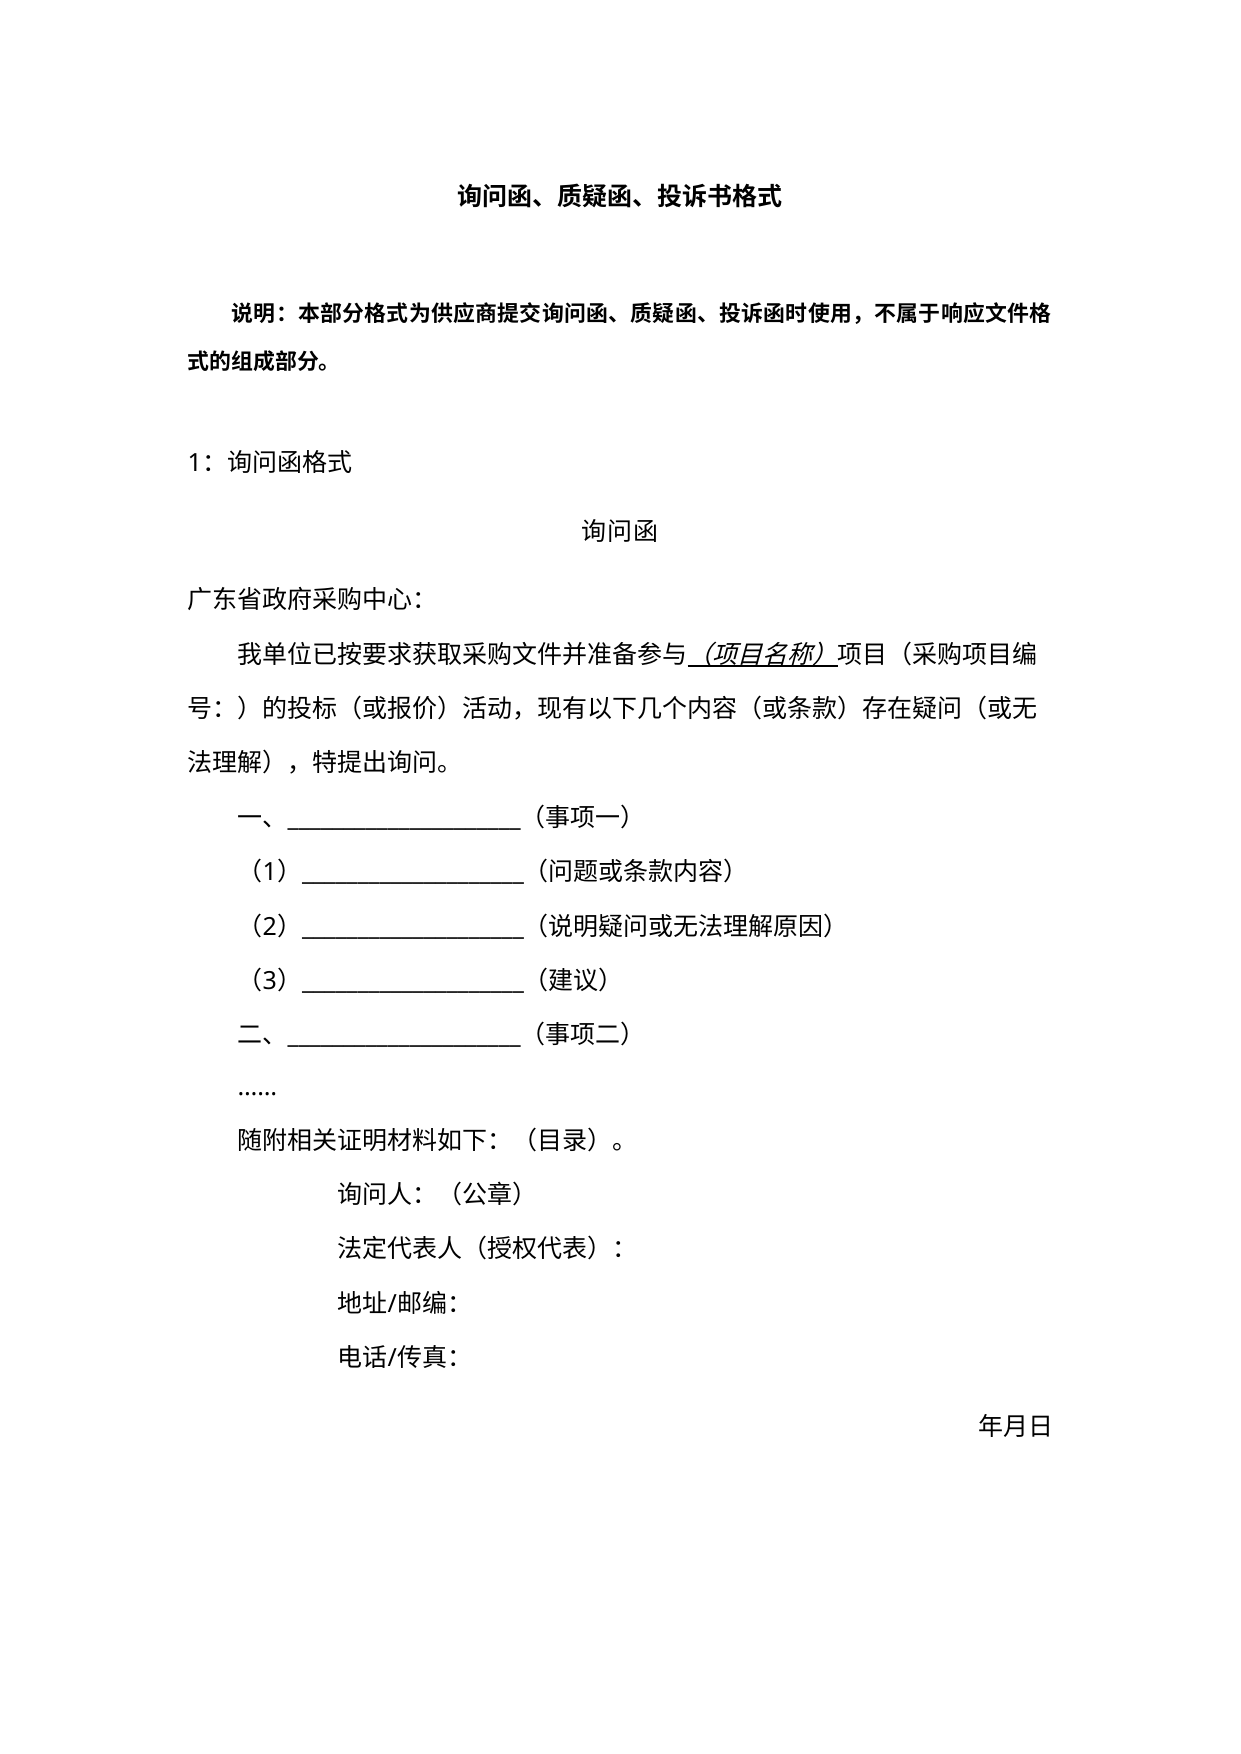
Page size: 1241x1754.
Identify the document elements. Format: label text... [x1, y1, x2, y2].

text 二、_____________________（事项二） [187, 1015, 1053, 1051]
text （2）____________________（说明疑问或无法理解原因） [187, 906, 1053, 942]
text …… [187, 1069, 1053, 1103]
text （3）____________________（建议） [187, 960, 1053, 997]
text 询问函、质疑函、投诉书格式 [187, 162, 1053, 227]
text 1：询问函格式 [187, 442, 1053, 478]
text 广东省政府采购中心： [187, 580, 1053, 616]
text 我单位已按要求获取采购文件并准备参与（项目名称）项目（采购项目编号：）的投标（或报价）活动，现有以下几个内容（或条款）存在疑问（或无法理解），特提出询问。 [187, 634, 1053, 779]
text 随附相关证明材料如下：（目录）。 [187, 1120, 1053, 1156]
text 地址/邮编： [187, 1283, 1053, 1319]
text 询问函 [187, 497, 1053, 562]
text 询问人：（公章） [187, 1174, 1053, 1211]
text 说明：本部分格式为供应商提交询问函、质疑函、投诉函时使用，不属于响应文件格式的组成部分。 [187, 296, 1053, 375]
text （1）____________________（问题或条款内容） [187, 852, 1053, 888]
text 一、_____________________（事项一） [187, 797, 1053, 833]
text 年月日 [187, 1392, 1053, 1457]
text 法定代表人（授权代表）： [187, 1229, 1053, 1265]
text 电话/传真： [187, 1338, 1053, 1374]
